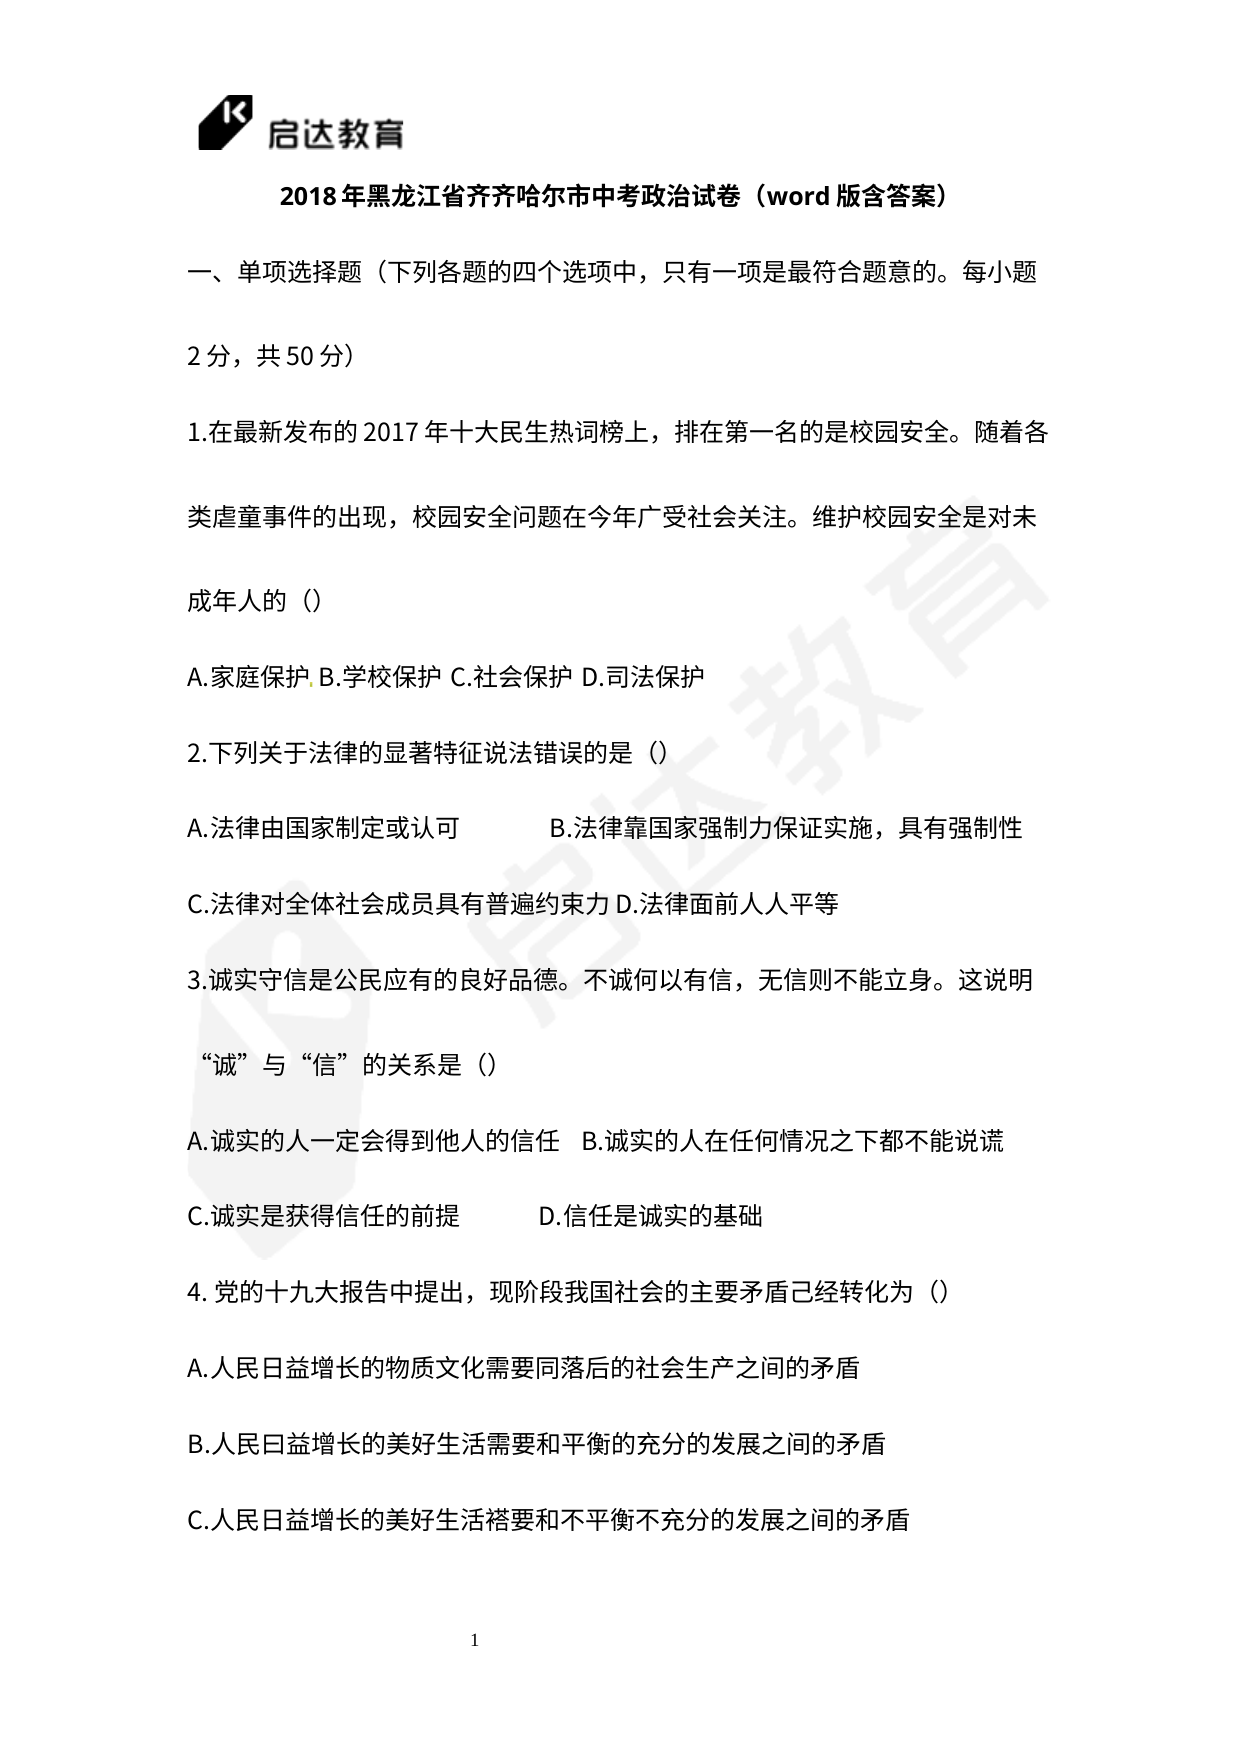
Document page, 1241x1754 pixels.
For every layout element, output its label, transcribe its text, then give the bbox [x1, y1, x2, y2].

text 4. 党的十九大报告中提出，现阶段我国社会的主要矛盾己经转化为（） [187, 1258, 1053, 1323]
text B.人民曰益增长的美好生活需要和平衡的充分的发展之间的矛盾 [187, 1410, 1053, 1475]
text 一、单项选择题（下列各题的四个选项中，只有一项是最符合题意的。每小题2分，共50分） [187, 238, 1053, 387]
picture [198, 95, 404, 150]
text 2.下列关于法律的显著特征说法错误的是（） [187, 719, 1053, 784]
text C.人民日益增长的美好生活褡要和不平衡不充分的发展之间的矛盾 [187, 1486, 1053, 1551]
text 1.在最新发布的2017年十大民生热词榜上，排在第一名的是校园安全。随着各类虐童事件的出现，校园安全问题在今年广受社会关注。维护校园安全是对未成年人的（） [187, 398, 1053, 632]
text C.诚实是获得信任的前提 D.信任是诚实的基础 [187, 1182, 1053, 1247]
text A.诚实的人一定会得到他人的信任 B.诚实的人在任何情况之下都不能说谎 [187, 1107, 1053, 1172]
text A.法律由国家制定或认可 B.法律靠国家强制力保证实施，具有强制性 [187, 794, 1053, 859]
text 2018年黑龙江省齐齐哈尔市中考政治试卷（word版含答案） [187, 162, 1053, 227]
text A.人民日益增长的物质文化需要同落后的社会生产之间的矛盾 [187, 1334, 1053, 1399]
text C.法律对全体社会成员具有普遍约束力D.法律面前人人平等 [187, 870, 1053, 935]
text 3.诚实守信是公民应有的良好品德。不诚何以有信，无信则不能立身。这说明“诚”与“信”的关系是（） [187, 946, 1053, 1096]
text A.家庭保护 B.学校保护 C.社会保护 D.司法保护 [187, 643, 1053, 708]
